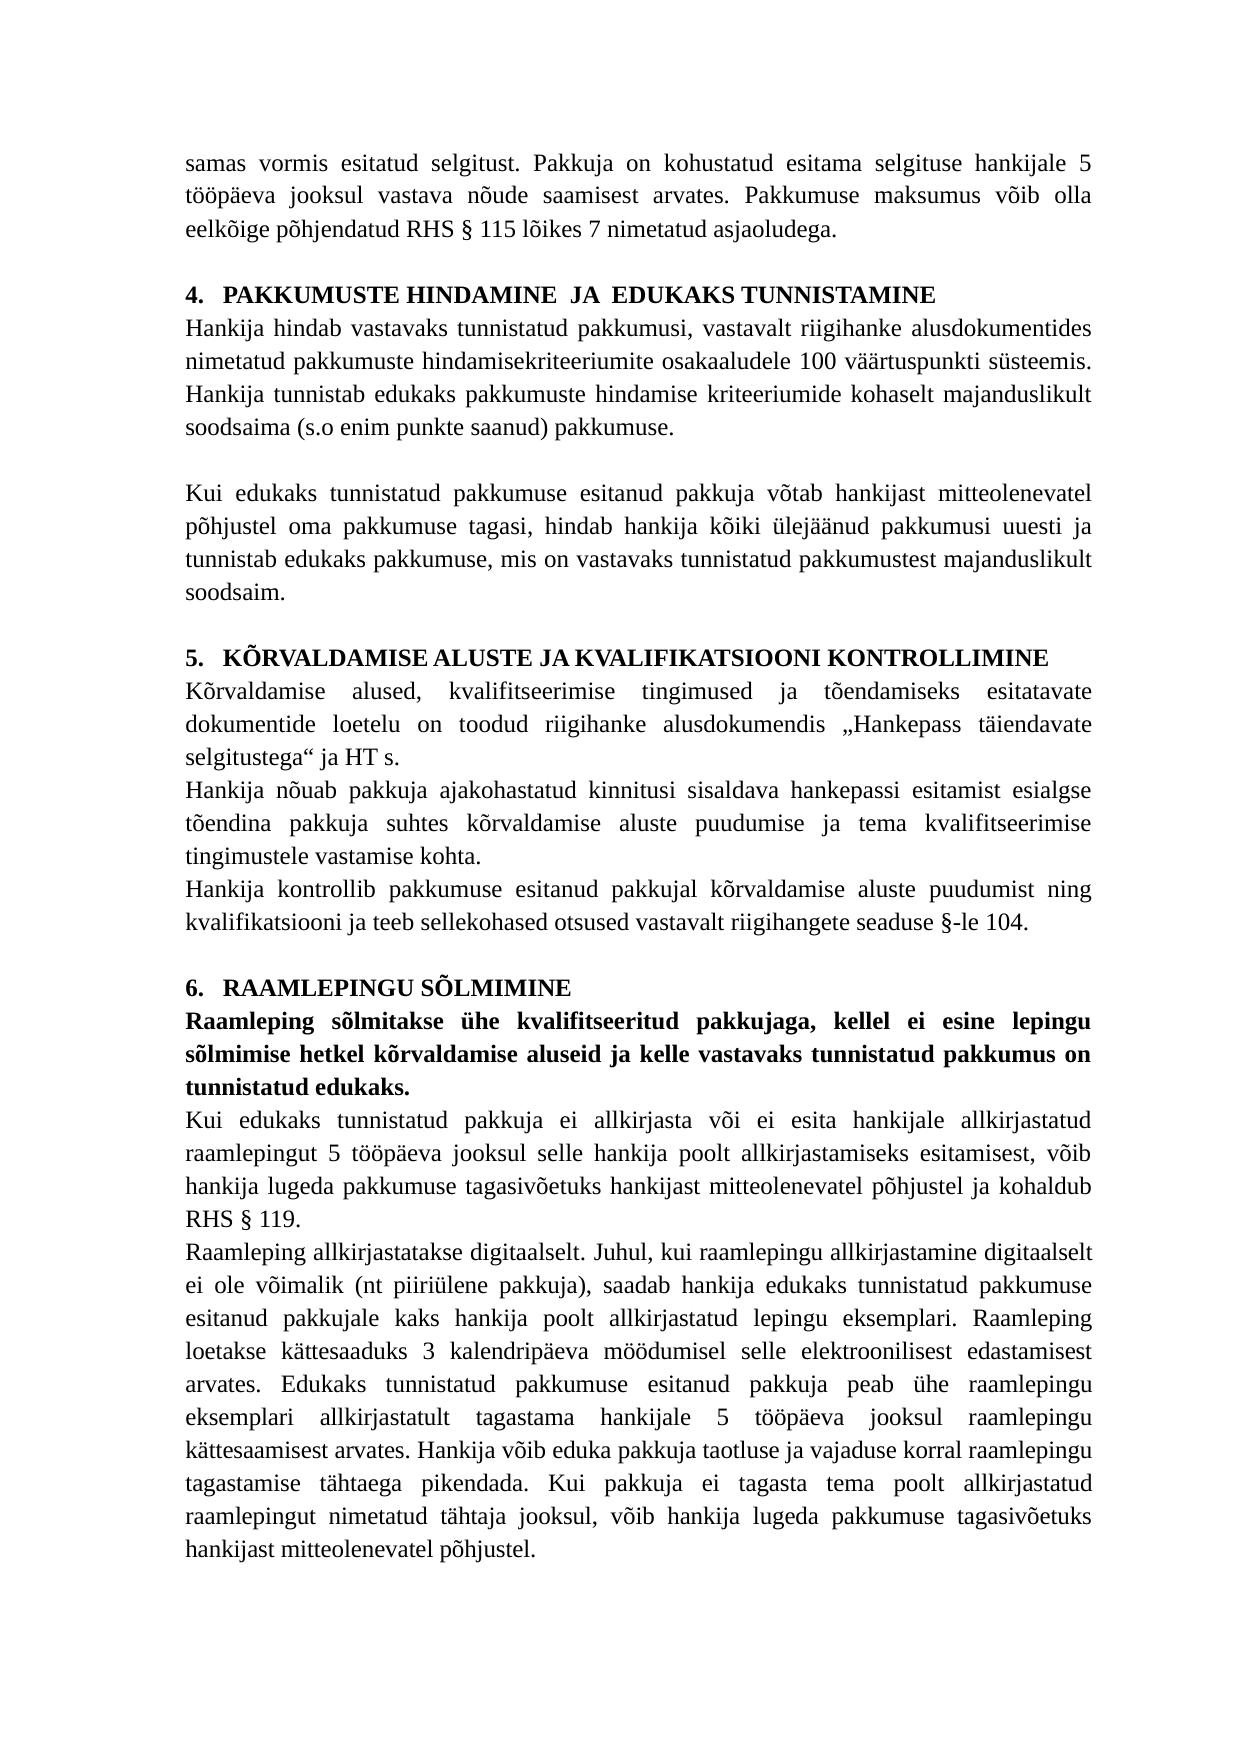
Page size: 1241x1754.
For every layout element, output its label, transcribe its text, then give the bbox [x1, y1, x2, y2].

list RAAMLEPINGU SÕLMIMINE [185, 973, 1093, 1002]
text Kui edukaks tunnistatud pakkumuse esitanud pakkuja võtab hankijast mitteolenevatel põhjustel oma pakkumuse tagasi, hindab hankija kõiki ülejäänud pakkumusi uuesti ja tunnistab edukaks pakkumuse, mis on vastavaks tunnistatud pakkumustest majanduslikult soodsaim. [185, 478, 1093, 606]
text Hankija nõuab pakkuja ajakohastatud kinnitusi sisaldava hankepassi esitamist esialgse tõendina pakkuja suhtes kõrvaldamise aluste puudumise ja tema kvalifitseerimise tingimustele vastamise kohta. [185, 775, 1093, 870]
text Hankija hindab vastavaks tunnistatud pakkumusi, vastavalt riigihanke alusdokumentides nimetatud pakkumuste hindamisekriteeriumite osakaaludele 100 väärtuspunkti süsteemis. Hankija tunnistab edukaks pakkumuste hindamise kriteeriumide kohaselt majanduslikult soodsaima (s.o enim punkte saanud) pakkumuse. [185, 313, 1093, 441]
text Hankija kontrollib pakkumuse esitanud pakkujal kõrvaldamise aluste puudumist ning kvalifikatsiooni ja teeb sellekohased otsused vastavalt riigihangete seaduse §-le 104. [185, 874, 1093, 936]
text Kõrvaldamise alused, kvalifitseerimise tingimused ja tõendamiseks esitatavate dokumentide loetelu on toodud riigihanke alusdokumendis „Hankepass täiendavate selgitustega“ ja HT s. [185, 676, 1093, 771]
text Raamleping sõlmitakse ühe kvalifitseeritud pakkujaga, kellel ei esine lepingu sõlmimise hetkel kõrvaldamise aluseid ja kelle vastavaks tunnistatud pakkumus on tunnistatud edukaks. [185, 1006, 1093, 1101]
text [185, 148, 1093, 242]
text Raamleping allkirjastatakse digitaalselt. Juhul, kui raamlepingu allkirjastamine digitaalselt ei ole võimalik (nt piiriülene pakkuja), saadab hankija edukaks tunnistatud pakkumuse esitanud pakkujale kaks hankija poolt allkirjastatud lepingu eksemplari. Raamleping loetakse kättesaaduks 3 kalendripäeva möödumisel selle elektroonilisest edastamisest arvates. Edukaks tunnistatud pakkumuse esitanud pakkuja peab ühe raamlepingu eksemplari allkirjastatult tagastama hankijale 5 tööpäeva jooksul raamlepingu kättesaamisest arvates. Hankija võib eduka pakkuja taotluse ja vajaduse korral raamlepingu tagastamise tähtaega pikendada. Kui pakkuja ei tagasta tema poolt allkirjastatud raamlepingut nimetatud tähtaja jooksul, võib hankija lugeda pakkumuse tagasivõetuks hankijast mitteolenevatel põhjustel. [185, 1237, 1093, 1563]
list PAKKUMUSTE HINDAMINE JA EDUKAKS TUNNISTAMINE [185, 280, 1093, 308]
list KÕRVALDAMISE ALUSTE JA KVALIFIKATSIOONI KONTROLLIMINE [185, 643, 1093, 672]
text Kui edukaks tunnistatud pakkuja ei allkirjasta või ei esita hankijale allkirjastatud raamlepingut 5 tööpäeva jooksul selle hankija poolt allkirjastamiseks esitamisest, võib hankija lugeda pakkumuse tagasivõetuks hankijast mitteolenevatel põhjustel ja kohaldub RHS § 119. [185, 1105, 1093, 1233]
